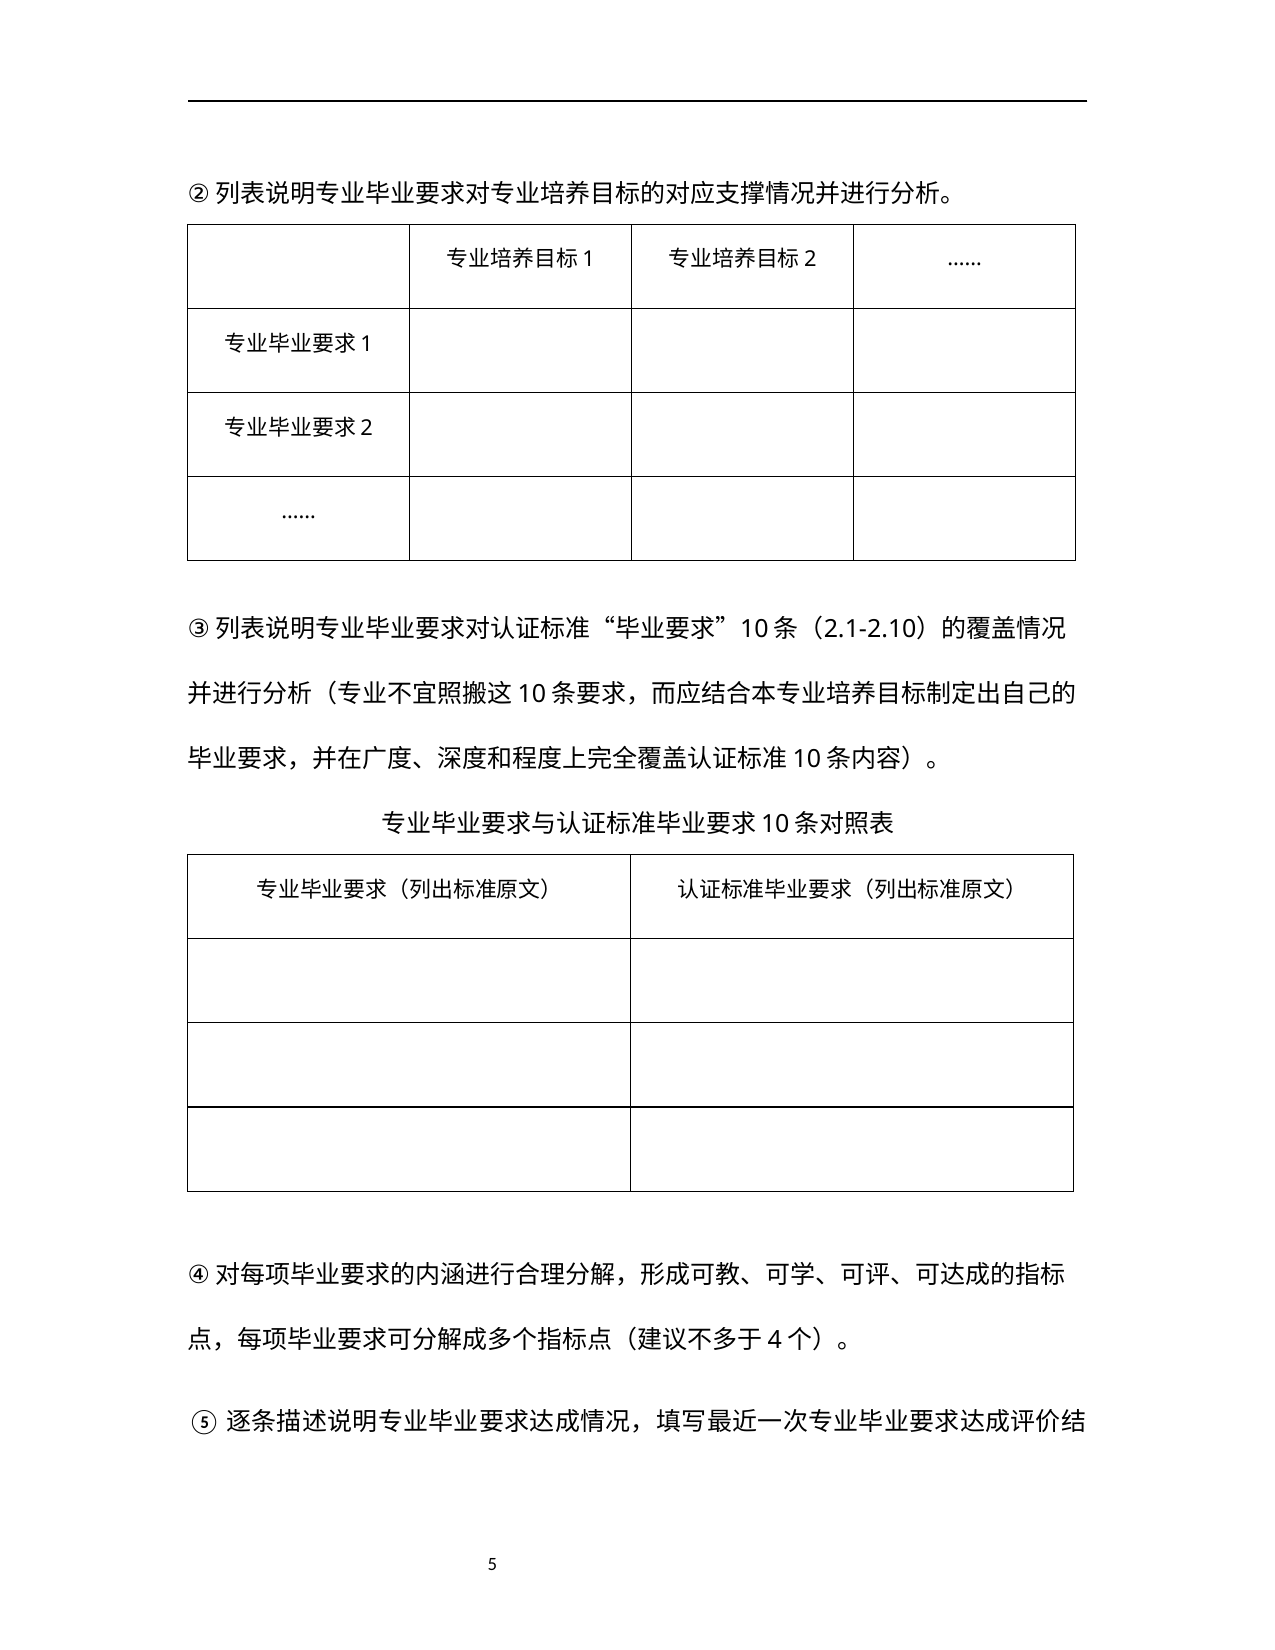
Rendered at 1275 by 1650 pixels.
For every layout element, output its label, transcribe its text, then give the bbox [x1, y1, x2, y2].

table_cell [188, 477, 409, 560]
text ④对每项毕业要求的内涵进行合理分解，形成可教、可学、可评、可达成的指标点，每项毕业要求可分解成多个指标点（建议不多于4个）。 [187, 1240, 1087, 1370]
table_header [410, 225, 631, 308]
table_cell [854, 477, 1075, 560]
text ②列表说明专业毕业要求对专业培养目标的对应支撑情况并进行分析。 [187, 159, 1087, 224]
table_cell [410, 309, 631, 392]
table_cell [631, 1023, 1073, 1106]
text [187, 1387, 1087, 1452]
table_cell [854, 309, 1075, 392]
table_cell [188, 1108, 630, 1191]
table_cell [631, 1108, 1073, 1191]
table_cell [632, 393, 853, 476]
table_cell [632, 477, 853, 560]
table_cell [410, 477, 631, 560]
text 专业毕业要求与认证标准毕业要求10条对照表 [187, 789, 1087, 854]
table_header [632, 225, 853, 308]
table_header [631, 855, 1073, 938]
text ③列表说明专业毕业要求对认证标准“毕业要求”10条（2.1-2.10）的覆盖情况并进行分析（专业不宜照搬这10条要求，而应结合本专业培养目标制定出自己的毕业要求，并在广度、深度和程度上完全覆盖认证标准10条内容）。 [187, 594, 1087, 789]
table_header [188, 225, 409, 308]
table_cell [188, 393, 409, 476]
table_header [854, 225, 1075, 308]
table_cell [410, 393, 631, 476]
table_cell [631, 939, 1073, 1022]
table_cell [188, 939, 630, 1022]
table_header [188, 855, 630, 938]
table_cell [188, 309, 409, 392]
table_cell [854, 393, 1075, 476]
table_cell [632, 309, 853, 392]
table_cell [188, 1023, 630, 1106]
